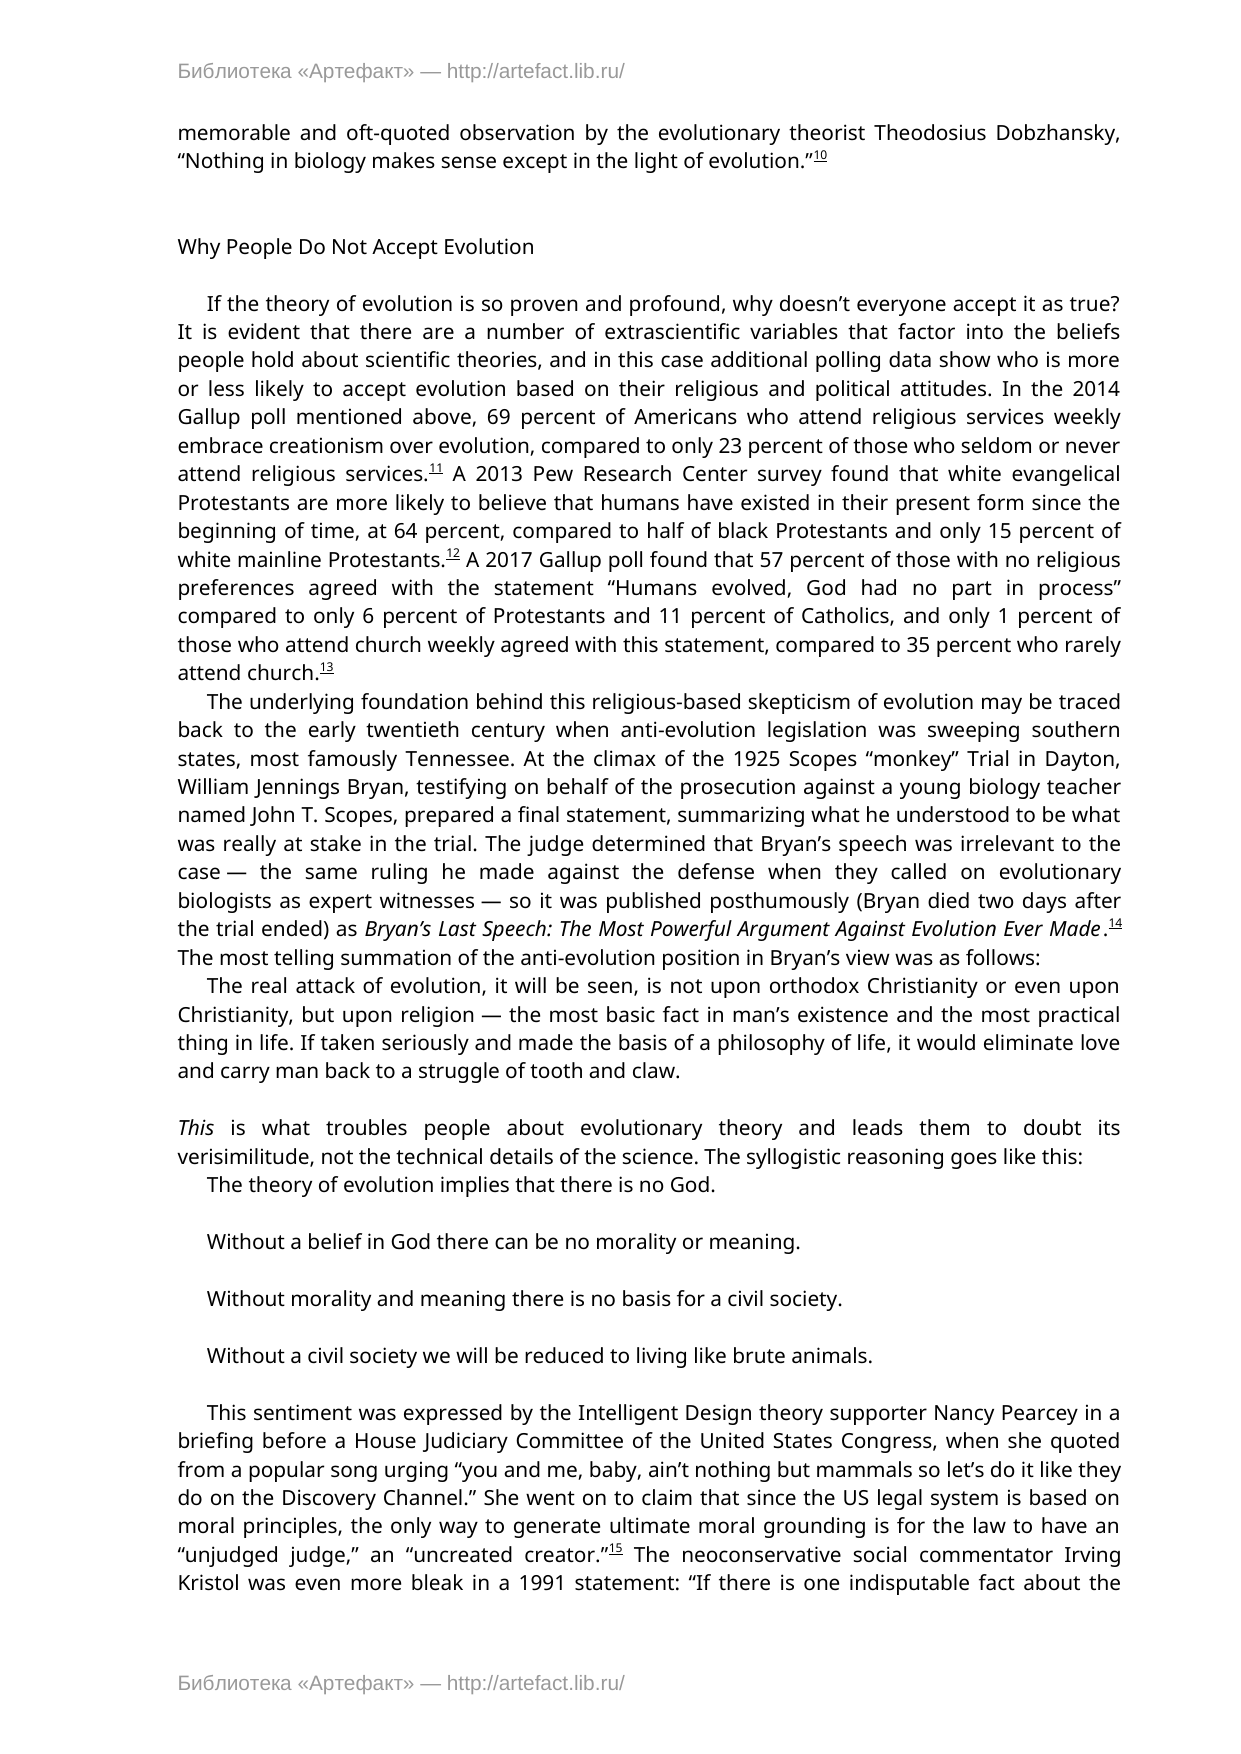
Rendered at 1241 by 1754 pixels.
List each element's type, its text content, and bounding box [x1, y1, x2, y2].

text Without a civil society we will be reduced to living like brute animals. [177, 1341, 1122, 1369]
text Without a belief in God there can be no morality or meaning. [177, 1227, 1122, 1256]
text The theory of evolution implies that there is no God. [177, 1170, 1122, 1199]
subtitle Why People Do Not Accept Evolution [177, 232, 1122, 260]
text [177, 118, 1122, 175]
text Without morality and meaning there is no basis for a civil society. [177, 1284, 1122, 1312]
text If the theory of evolution is so proven and profound, why doesn’t everyone accept it as true? It is evident that there are a number of extrascientific variables that factor into the beliefs people hold about scientific theories, and in this case additional polling data show who is more or less likely to accept evolution based on their religious and political attitudes. In the 2014 Gallup poll mentioned above, 69 percent of Americans who attend religious services weekly embrace creationism over evolution, compared to only 23 percent of those who seldom or never attend religious services.11 A 2013 Pew Research Center survey found that white evangelical Protestants are more likely to believe that humans have existed in their present form since the beginning of time, at 64 percent, compared to half of black Protestants and only 15 percent of white mainline Protestants.12 A 2017 Gallup poll found that 57 percent of those with no religious preferences agreed with the statement “Humans evolved, God had no part in process” compared to only 6 percent of Protestants and 11 percent of Catholics, and only 1 percent of those who attend church weekly agreed with this statement, compared to 35 percent who rarely attend church.13 [177, 289, 1122, 687]
text The underlying foundation behind this religious-based skepticism of evolution may be traced back to the early twentieth century when anti-evolution legislation was sweeping southern states, most famously Tennessee. At the climax of the 1925 Scopes “monkey” Trial in Dayton, William Jennings Bryan, testifying on behalf of the prosecution against a young biology teacher named John T. Scopes, prepared a final statement, summarizing what he understood to be what was really at stake in the trial. The judge determined that Bryan’s speech was irrelevant to the case — the same ruling he made against the defense when they called on evolutionary biologists as expert witnesses — so it was published posthumously (Bryan died two days after the trial ended) as Bryan’s Last Speech: The Most Powerful Argument Against Evolution Ever Made.14 The most telling summation of the anti-evolution position in Bryan’s view was as follows: [177, 687, 1122, 971]
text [177, 1398, 1122, 1597]
text The real attack of evolution, it will be seen, is not upon orthodox Christianity or even upon Christianity, but upon religion — the most basic fact in man’s existence and the most practical thing in life. If taken seriously and made the basis of a philosophy of life, it would eliminate love and carry man back to a struggle of tooth and claw. [177, 971, 1122, 1085]
text This is what troubles people about evolutionary theory and leads them to doubt its verisimilitude, not the technical details of the science. The syllogistic reasoning goes like this: [177, 1085, 1122, 1170]
